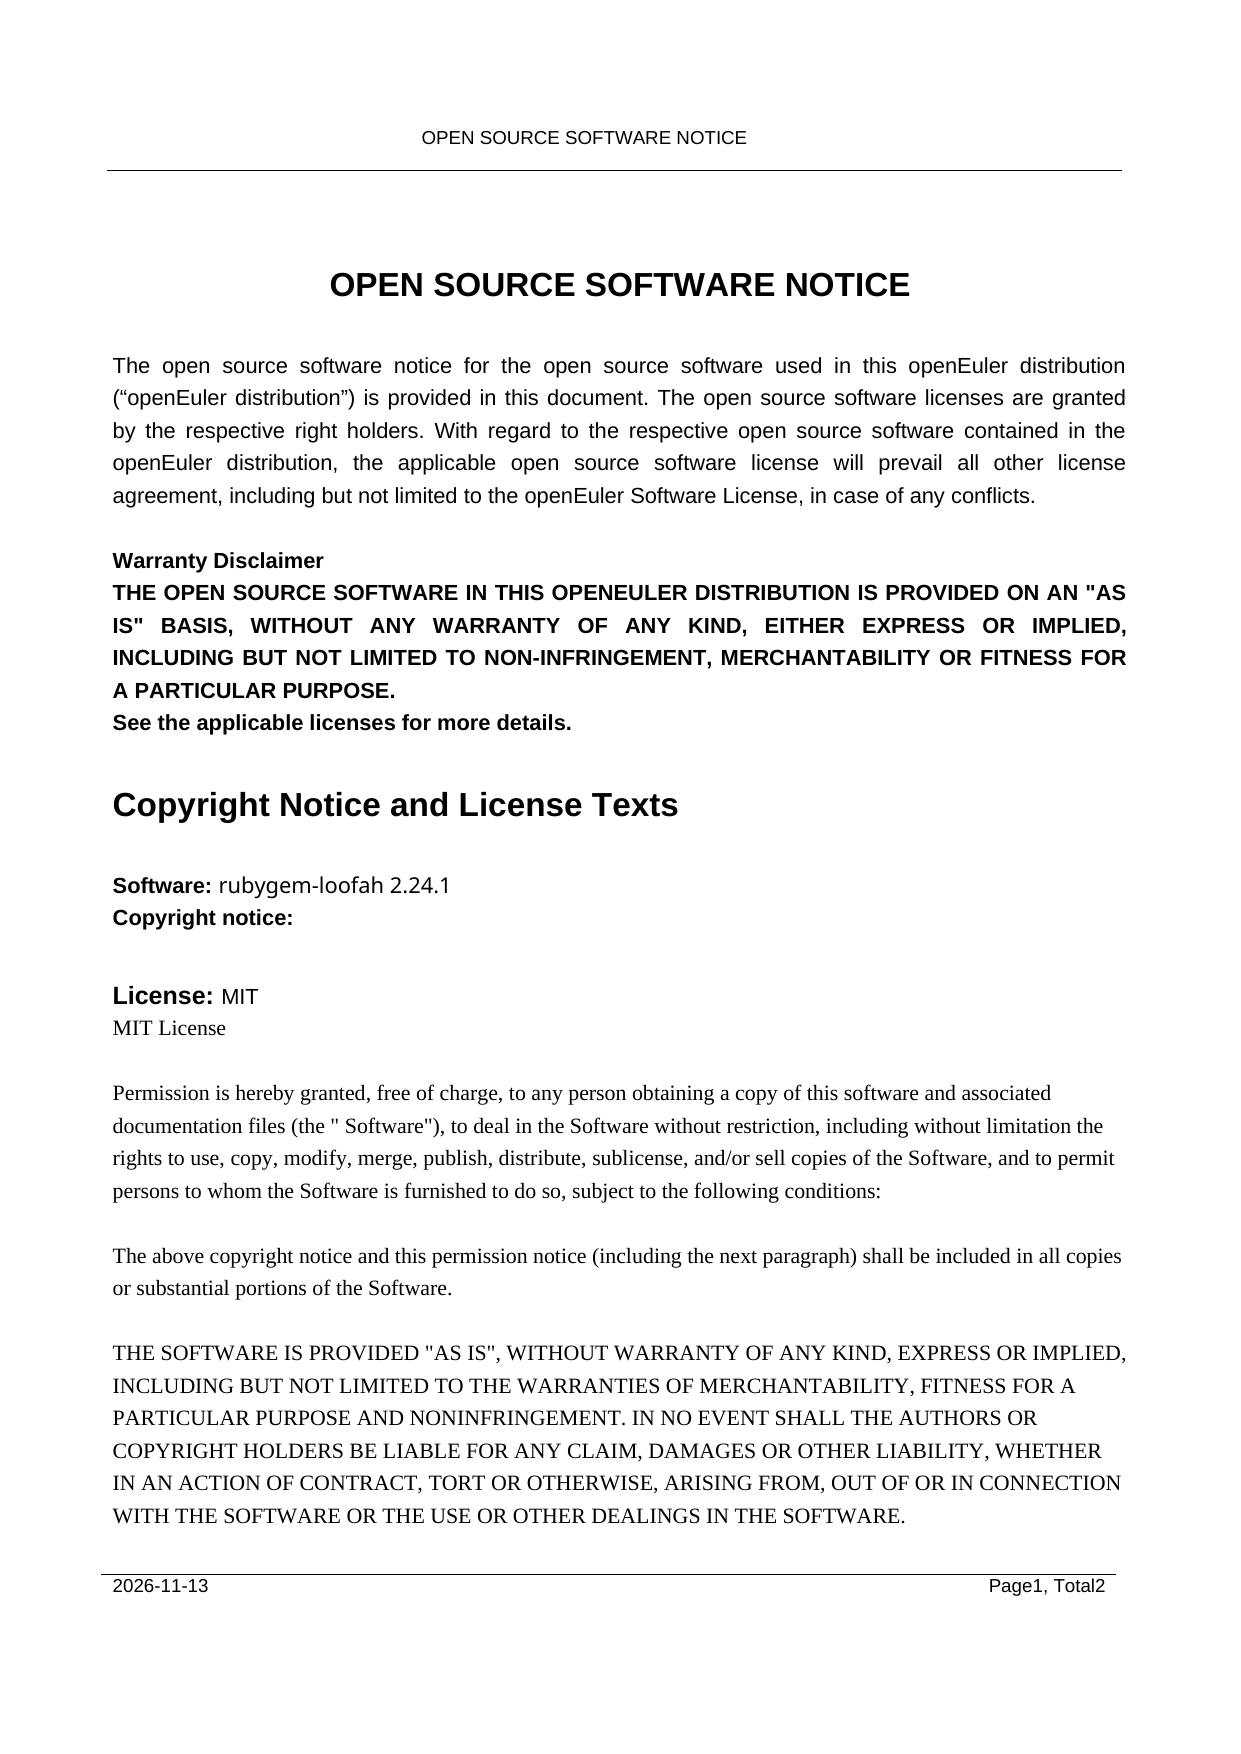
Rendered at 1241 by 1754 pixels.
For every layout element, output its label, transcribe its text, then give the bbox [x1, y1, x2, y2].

text Copyright Notice and License Texts [112, 771, 1128, 836]
text License: MIT [112, 979, 1128, 1012]
text THE OPEN SOURCE SOFTWARE IN THIS OPENEULER DISTRIBUTION IS PROVIDED ON AN "AS IS" BASIS, WITHOUT ANY WARRANTY OF ANY KIND, EITHER EXPRESS OR IMPLIED, INCLUDING BUT NOT LIMITED TO NON-INFRINGEMENT, MERCHANTABILITY OR FITNESS FOR A PARTICULAR PURPOSE. See the applicable licenses for more details. [112, 576, 1128, 739]
text Copyright notice: [112, 901, 1128, 934]
text OPEN SOURCE SOFTWARE NOTICE [112, 251, 1128, 316]
text Warranty Disclaimer [112, 544, 1128, 576]
text The open source software notice for the open source software used in this openEuler distribution (“openEuler distribution”) is provided in this document. The open source software licenses are granted by the respective right holders. With regard to the respective open source software contained in the openEuler distribution, the applicable open source software license will prevail all other license agreement, including but not limited to the openEuler Software License, in case of any conflicts. [112, 349, 1128, 511]
title Software: rubygem-loofah 2.24.1 [112, 869, 1128, 901]
text MIT License Permission is hereby granted, free of charge, to any person obtaining a copy of this software and associated documentation files (the " Software"), to deal in the Software without restriction, including without limitation the rights to use, copy, modify, merge, publish, distribute, sublicense, and/or sell copies of the Software, and to permit persons to whom the Software is furnished to do so, subject to the following conditions: The above copyright notice and this permission notice (including the next paragraph) shall be included in all copies or substantial portions of the Software. THE SOFTWARE IS PROVIDED "AS IS", WITHOUT WARRANTY OF ANY KIND, EXPRESS OR IMPLIED, INCLUDING BUT NOT LIMITED TO THE WARRANTIES OF MERCHANTABILITY, FITNESS FOR A PARTICULAR PURPOSE AND NONINFRINGEMENT. IN NO EVENT SHALL THE AUTHORS OR COPYRIGHT HOLDERS BE LIABLE FOR ANY CLAIM, DAMAGES OR OTHER LIABILITY, WHETHER IN AN ACTION OF CONTRACT, TORT OR OTHERWISE, ARISING FROM, OUT OF OR IN CONNECTION WITH THE SOFTWARE OR THE USE OR OTHER DEALINGS IN THE SOFTWARE. [112, 1012, 1128, 1564]
